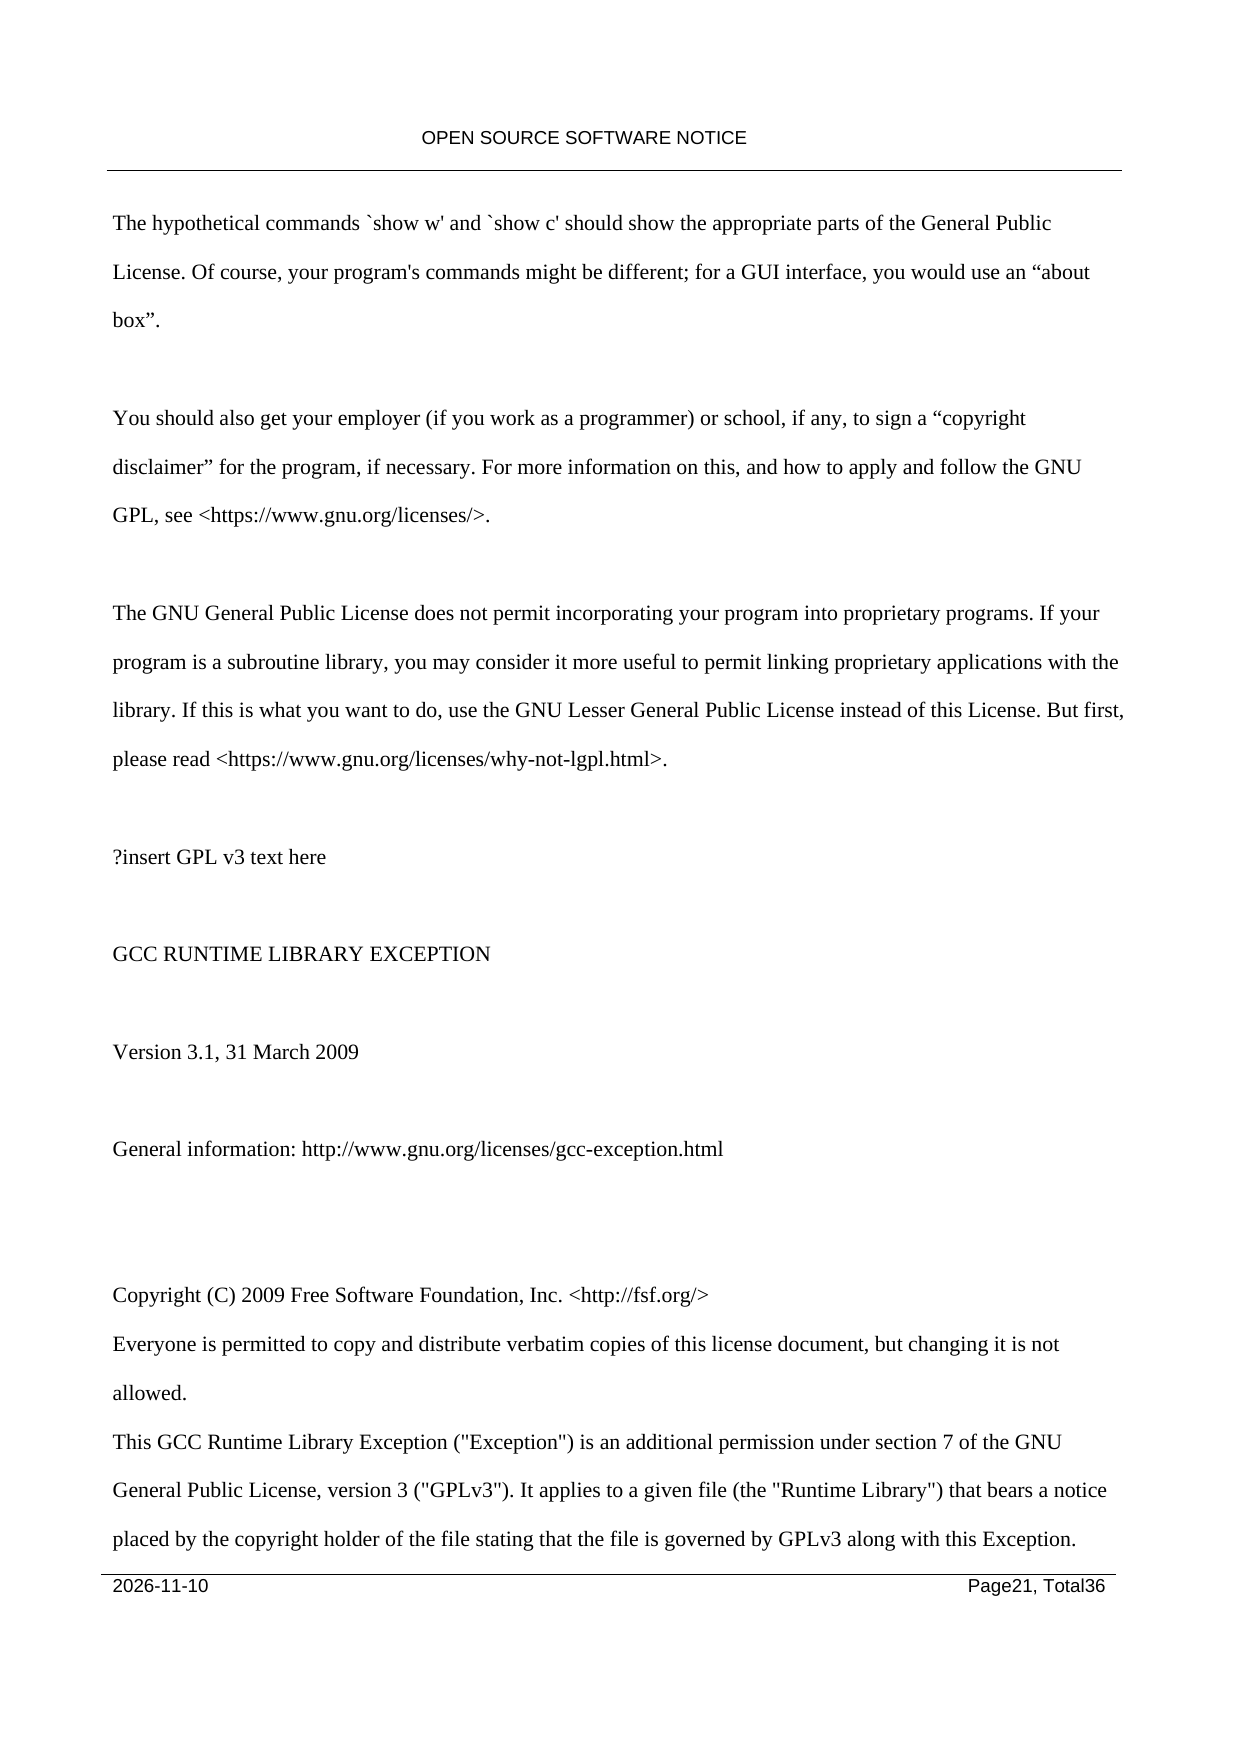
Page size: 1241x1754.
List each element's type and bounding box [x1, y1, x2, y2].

text [112, 206, 1128, 1555]
